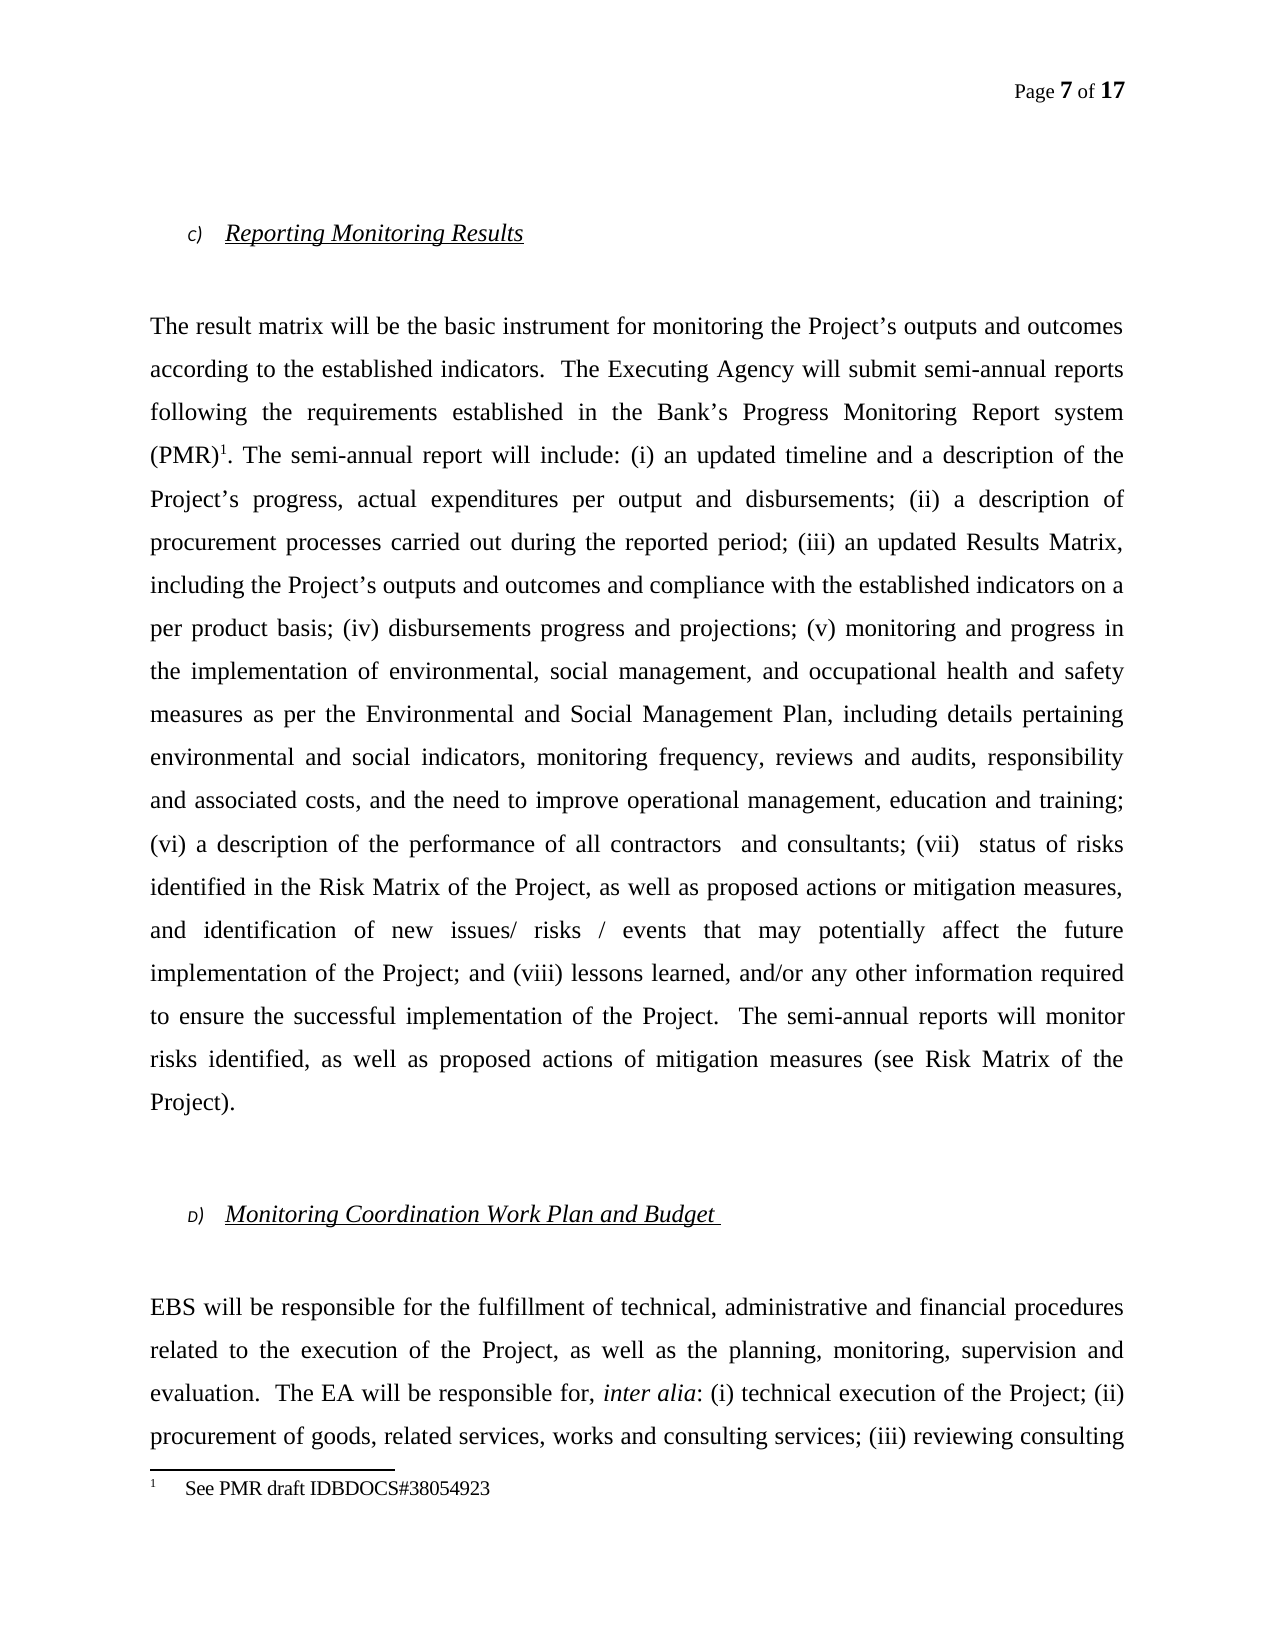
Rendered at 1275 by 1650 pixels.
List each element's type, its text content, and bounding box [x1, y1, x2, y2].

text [150, 1292, 1125, 1450]
text The result matrix will be the basic instrument for monitoring the Project’s outputs and outcomes according to the established indicators. The Executing Agency will submit semi-annual reports following the requirements established in the Bank’s Progress Monitoring Report system (PMR). The semi-annual report will include: (i) an updated timeline and a description of the Project’s progress, actual expenditures per output and disbursements; (ii) a description of procurement processes carried out during the reported period; (iii) an updated Results Matrix, including the Project’s outputs and outcomes and compliance with the established indicators on a per product basis; (iv) disbursements progress and projections; (v) monitoring and progress in the implementation of environmental, social management, and occupational health and safety measures as per the Environmental and Social Management Plan, including details pertaining environmental and social indicators, monitoring frequency, reviews and audits, responsibility and associated costs, and the need to improve operational management, education and training; (vi) a description of the performance of all contractors and consultants; (vii) status of risks identified in the Risk Matrix of the Project, as well as proposed actions or mitigation measures, and identification of new issues/ risks / events that may potentially affect the future implementation of the Project; and (viii) lessons learned, and/or any other information required to ensure the successful implementation of the Project. The semi-annual reports will monitor risks identified, as well as proposed actions of mitigation measures (see Risk Matrix of the Project). [150, 311, 1125, 1116]
subtitle Monitoring Coordination Work Plan and Budget [187, 1199, 1125, 1227]
subtitle Reporting Monitoring Results [187, 218, 1125, 247]
